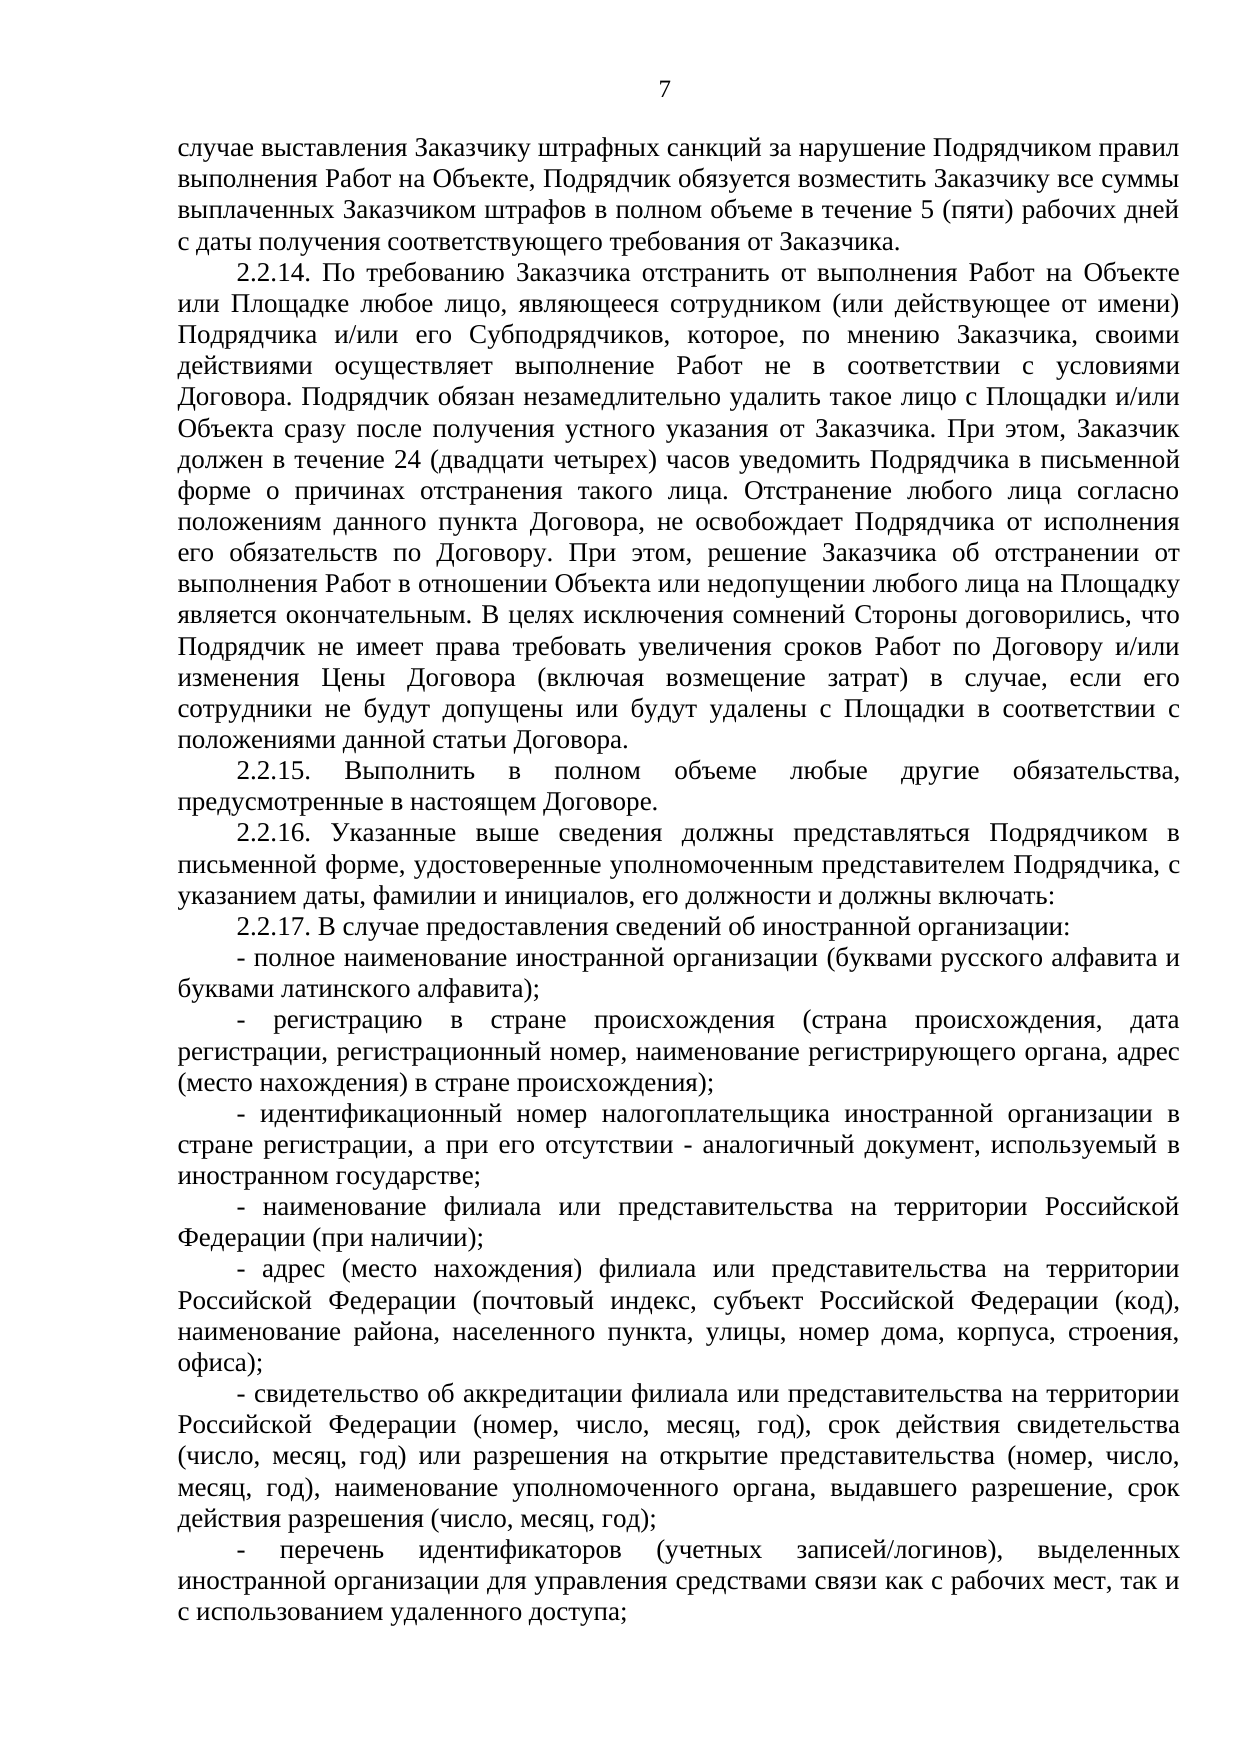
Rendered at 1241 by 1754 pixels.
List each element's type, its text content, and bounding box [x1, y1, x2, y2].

text - полное наименование иностранной организации (буквами русского алфавита и буквами латинского алфавита); [177, 941, 1181, 1003]
text 2.2.15. Выполнить в полном объеме любые другие обязательства, предусмотренные в настоящем Договоре. [177, 754, 1181, 817]
text - адрес (место нахождения) филиала или представительства на территории Российской Федерации (почтовый индекс, субъект Российской Федерации (код), наименование района, населенного пункта, улицы, номер дома, корпуса, строения, офиса); [177, 1253, 1181, 1377]
text - идентификационный номер налогоплательщика иностранной организации в стране регистрации, а при его отсутствии - аналогичный документ, используемый в иностранном государстве; [177, 1097, 1181, 1190]
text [177, 131, 1181, 256]
text - регистрацию в стране происхождения (страна происхождения, дата регистрации, регистрационный номер, наименование регистрирующего органа, адрес (место нахождения) в стране происхождения); [177, 1003, 1181, 1097]
text - свидетельство об аккредитации филиала или представительства на территории Российской Федерации (номер, число, месяц, год), срок действия свидетельства (число, месяц, год) или разрешения на открытие представительства (номер, число, месяц, год), наименование уполномоченного органа, выдавшего разрешение, срок действия разрешения (число, месяц, год); [177, 1377, 1181, 1533]
text - наименование филиала или представительства на территории Российской Федерации (при наличии); [177, 1190, 1181, 1253]
text 2.2.14. По требованию Заказчика отстранить от выполнения Работ на Объекте или Площадке любое лицо, являющееся сотрудником (или действующее от имени) Подрядчика и/или его Субподрядчиков, которое, по мнению Заказчика, своими действиями осуществляет выполнение Работ не в соответствии с условиями Договора. Подрядчик обязан незамедлительно удалить такое лицо с Площадки и/или Объекта сразу после получения устного указания от Заказчика. При этом, Заказчик должен в течение 24 (двадцати четырех) часов уведомить Подрядчика в письменной форме о причинах отстранения такого лица. Отстранение любого лица согласно положениям данного пункта Договора, не освобождает Подрядчика от исполнения его обязательств по Договору. При этом, решение Заказчика об отстранении от выполнения Работ в отношении Объекта или недопущении любого лица на Площадку является окончательным. В целях исключения сомнений Стороны договорились, что Подрядчик не имеет права требовать увеличения сроков Работ по Договору и/или изменения Цены Договора (включая возмещение затрат) в случае, если его сотрудники не будут допущены или будут удалены с Площадки в соответствии с положениями данной статьи Договора. [177, 256, 1181, 754]
text 2.2.16. Указанные выше сведения должны представляться Подрядчиком в письменной форме, удостоверенные уполномоченным представителем Подрядчика, с указанием даты, фамилии и инициалов, его должности и должны включать: [177, 817, 1181, 910]
text - перечень идентификаторов (учетных записей/логинов), выделенных иностранной организации для управления средствами связи как с рабочих мест, так и с использованием удаленного доступа; [177, 1533, 1181, 1626]
text 2.2.17. В случае предоставления сведений об иностранной организации: [177, 910, 1181, 941]
